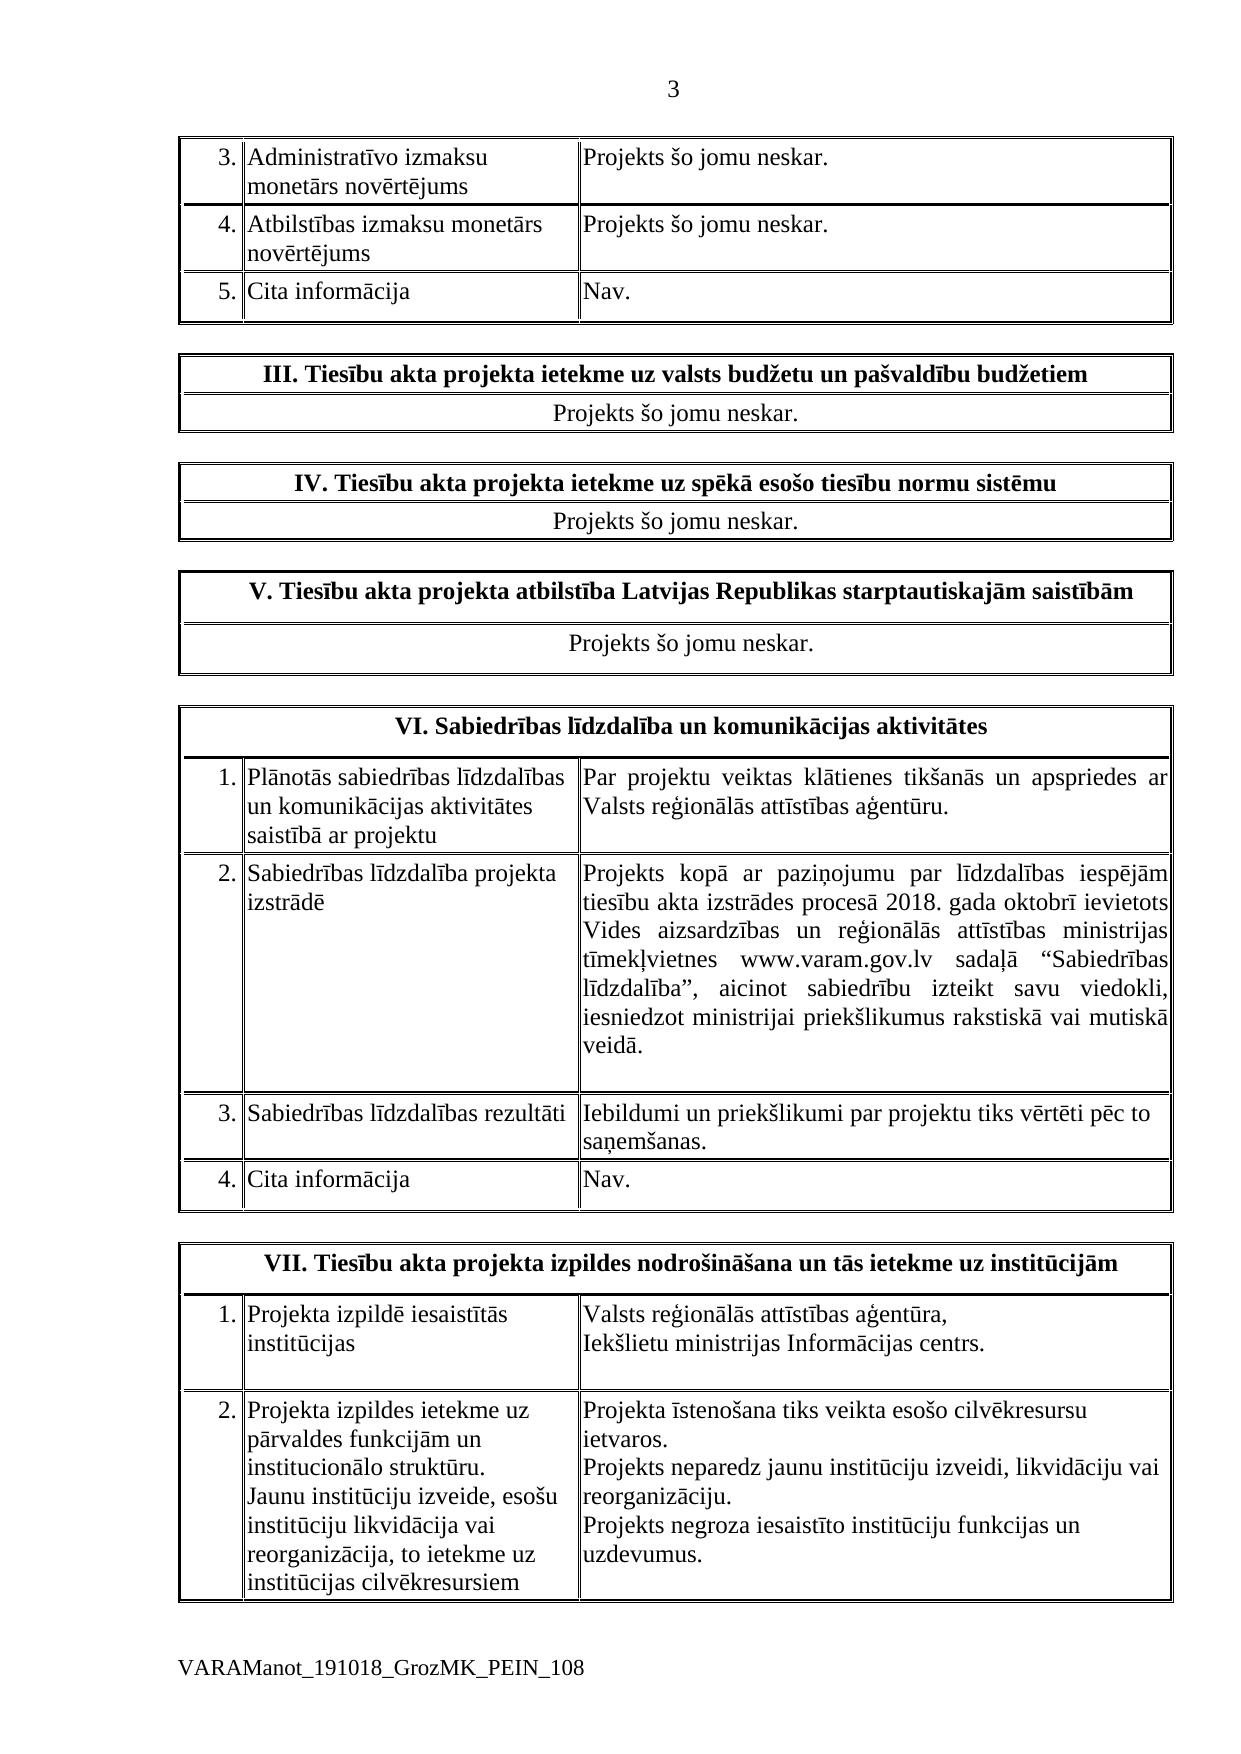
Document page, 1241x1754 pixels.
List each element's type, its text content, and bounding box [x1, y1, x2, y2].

table_cell Par projektu veiktas klātienes tikšanās un apspriedes ar Valsts reģionālās attīstības aģentūru. [581, 756, 1170, 852]
table_cell 4. [180, 203, 242, 270]
table_cell Projekta izpildes ietekme uz pārvaldes funkcijām un institucionālo struktūru. Jaunu institūciju izveide, esošu institūciju likvidācija vai reorganizācija, to ietekme uz institūcijas cilvēkresursiem [244, 1392, 579, 1599]
table_header IV. Tiesību akta projekta ietekme uz spēkā esošo tiesību normu sistēmu [181, 465, 1170, 500]
table_cell Projekta īstenošana tiks veikta esošo cilvēkresursu ietvaros. Projekts neparedz jaunu institūciju izveidi, likvidāciju vai reorganizāciju. Projekts negroza iesaistīto institūciju funkcijas un uzdevumus. [580, 1389, 1172, 1599]
table_header VI. Sabiedrības līdzdalība un komunikācijas aktivitātes [181, 708, 1170, 756]
table_cell 2. [180, 852, 244, 1091]
table_cell Nav. [580, 1158, 1171, 1209]
table_cell 1. [181, 756, 242, 852]
table_cell Valsts reģionālās attīstības aģentūra, Iekšlietu ministrijas Informācijas centrs. [581, 1293, 1172, 1389]
table_cell Projekts šo jomu neskar. [180, 500, 1172, 538]
table_cell Plānotās sabiedrības līdzdalības un komunikācijas aktivitātes saistībā ar projektu [245, 759, 578, 852]
table_cell Projekts šo jomu neskar. [181, 621, 1171, 673]
table_header V. Tiesību akta projekta atbilstība Latvijas Republikas starptautiskajām saistībām [181, 573, 1170, 621]
table_cell Nav. [580, 270, 1172, 321]
table_cell Atbilstības izmaksu monetārs novērtējums [245, 206, 578, 270]
table_cell Projekts šo jomu neskar. [181, 391, 1171, 429]
table_cell Administratīvo izmaksu monetārs novērtējums [244, 139, 579, 203]
table_cell Projekts šo jomu neskar. [581, 203, 1172, 270]
table_cell 4. [181, 1158, 244, 1209]
table_cell Iebildumi un priekšlikumi par projektu tiks vērtēti pēc to saņemšanas. [581, 1091, 1171, 1158]
table_cell Projekta izpildē iesaistītās institūcijas [245, 1296, 578, 1389]
table_cell Sabiedrības līdzdalības rezultāti [245, 1095, 578, 1158]
table_cell 5. [180, 270, 244, 321]
table_cell Projekts kopā ar paziņojumu par līdzdalības iespējām tiesību akta izstrādes procesā 2018. gada oktobrī ievietots Vides aizsardzības un reģionālās attīstības ministrijas tīmekļvietnes www.varam.gov.lv sadaļā “Sabiedrības līdzdalība”, aicinot sabiedrību izteikt savu viedokli, iesniedzot ministrijai priekšlikumus rakstiskā vai mutiskā veidā. [580, 852, 1172, 1091]
table_cell 3. [181, 139, 244, 203]
table_cell 2. [180, 1389, 244, 1599]
table_cell Projekts šo jomu neskar. [580, 139, 1170, 203]
table_cell Cita informācija [244, 273, 579, 321]
table_header III. Tiesību akta projekta ietekme uz valsts budžetu un pašvaldību budžetiem [181, 357, 1170, 391]
table_cell Cita informācija [244, 1162, 579, 1209]
table_cell 3. [181, 1091, 242, 1158]
table_cell 1. [180, 1293, 242, 1389]
table_cell Sabiedrības līdzdalība projekta izstrādē [245, 855, 578, 1091]
table_header VII. Tiesību akta projekta izpildes nodrošināšana un tās ietekme uz institūcijām [181, 1245, 1170, 1293]
